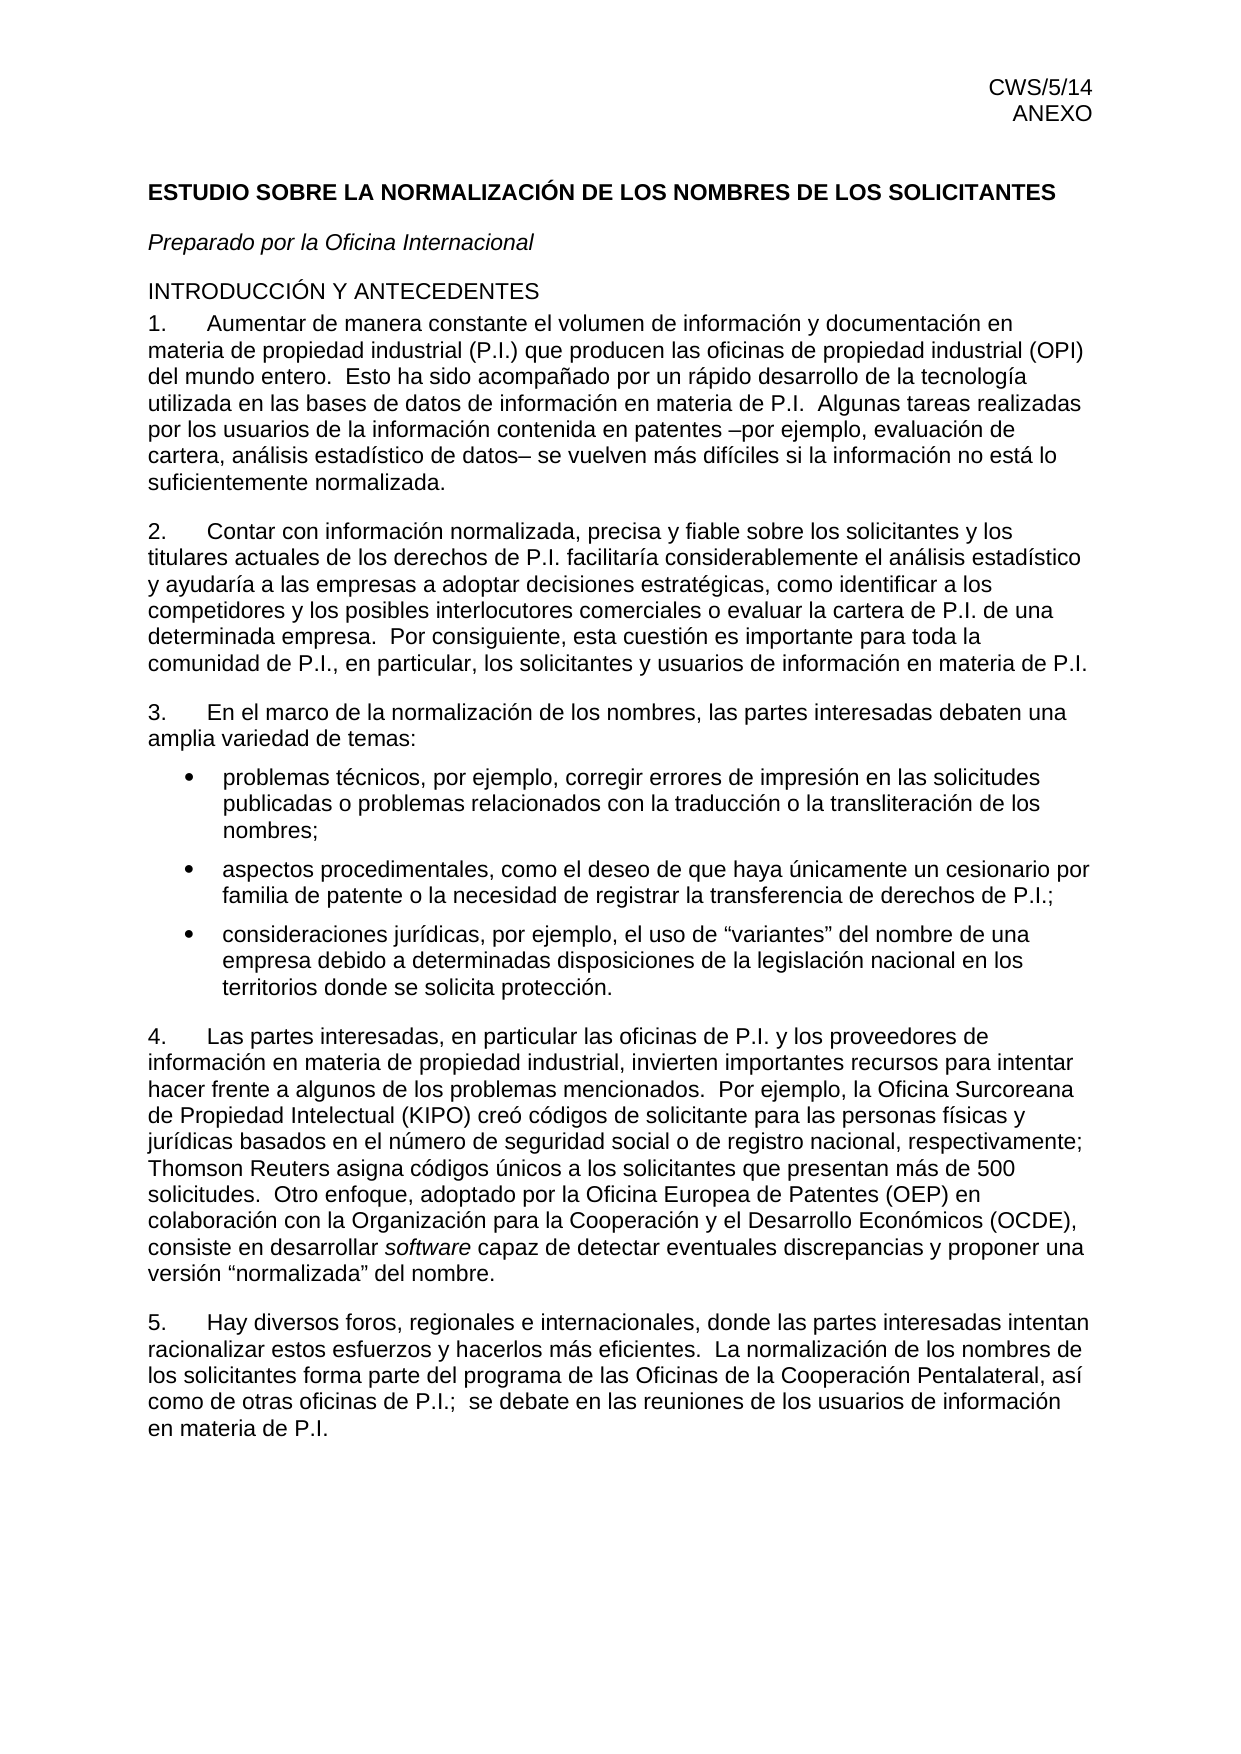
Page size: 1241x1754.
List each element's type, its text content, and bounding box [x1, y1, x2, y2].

text Hay diversos foros, regionales e internacionales, donde las partes interesadas intentan racionalizar estos esfuerzos y hacerlos más eficientes. La normalización de los nombres de los solicitantes forma parte del programa de las Oficinas de la Cooperación Pentalateral, así como de otras oficinas de P.I.; se debate en las reuniones de los usuarios de información en materia de P.I. [148, 1309, 1093, 1441]
text Aumentar de manera constante el volumen de información y documentación en materia de propiedad industrial (P.I.) que producen las oficinas de propiedad industrial (OPI) del mundo entero. Esto ha sido acompañado por un rápido desarrollo de la tecnología utilizada en las bases de datos de información en materia de P.I. Algunas tareas realizadas por los usuarios de la información contenida en patentes –por ejemplo, evaluación de cartera, análisis estadístico de datos– se vuelven más difíciles si la información no está lo suficientemente normalizada. [148, 310, 1093, 495]
text ESTUDIO SOBRE LA NORMALIZACIÓN DE LOS NOMBRES DE LOS SOLICITANTES [148, 179, 1093, 206]
list consideraciones jurídicas, por ejemplo, el uso de “variantes” del nombre de una empresa debido a determinadas disposiciones de la legislación nacional en los territorios donde se solicita protección. [185, 921, 1093, 1000]
text Las partes interesadas, en particular las oficinas de P.I. y los proveedores de información en materia de propiedad industrial, invierten importantes recursos para intentar hacer frente a algunos de los problemas mencionados. Por ejemplo, la Oficina Surcoreana de Propiedad Intelectual (KIPO) creó códigos de solicitante para las personas físicas y jurídicas basados en el número de seguridad social o de registro nacional, respectivamente; Thomson Reuters asigna códigos únicos a los solicitantes que presentan más de 500 solicitudes. Otro enfoque, adoptado por la Oficina Europea de Patentes (OEP) en colaboración con la Organización para la Cooperación y el Desarrollo Económicos (OCDE), consiste en desarrollar software capaz de detectar eventuales discrepancias y proponer una versión “normalizada” del nombre. [148, 1023, 1093, 1286]
list problemas técnicos, por ejemplo, corregir errores de impresión en las solicitudes publicadas o problemas relacionados con la traducción o la transliteración de los nombres; [185, 764, 1093, 843]
subtitle introducción y antecedentes [148, 278, 1093, 304]
text Preparado por la Oficina Internacional [148, 228, 1093, 255]
list aspectos procedimentales, como el deseo de que haya únicamente un cesionario por familia de patente o la necesidad de registrar la transferencia de derechos de P.I.; [185, 856, 1093, 908]
text Contar con información normalizada, precisa y fiable sobre los solicitantes y los titulares actuales de los derechos de P.I. facilitaría considerablemente el análisis estadístico y ayudaría a las empresas a adoptar decisiones estratégicas, como identificar a los competidores y los posibles interlocutores comerciales o evaluar la cartera de P.I. de una determinada empresa. Por consiguiente, esta cuestión es importante para toda la comunidad de P.I., en particular, los solicitantes y usuarios de información en materia de P.I. [148, 518, 1093, 676]
text En el marco de la normalización de los nombres, las partes interesadas debaten una amplia variedad de temas: [148, 699, 1093, 752]
